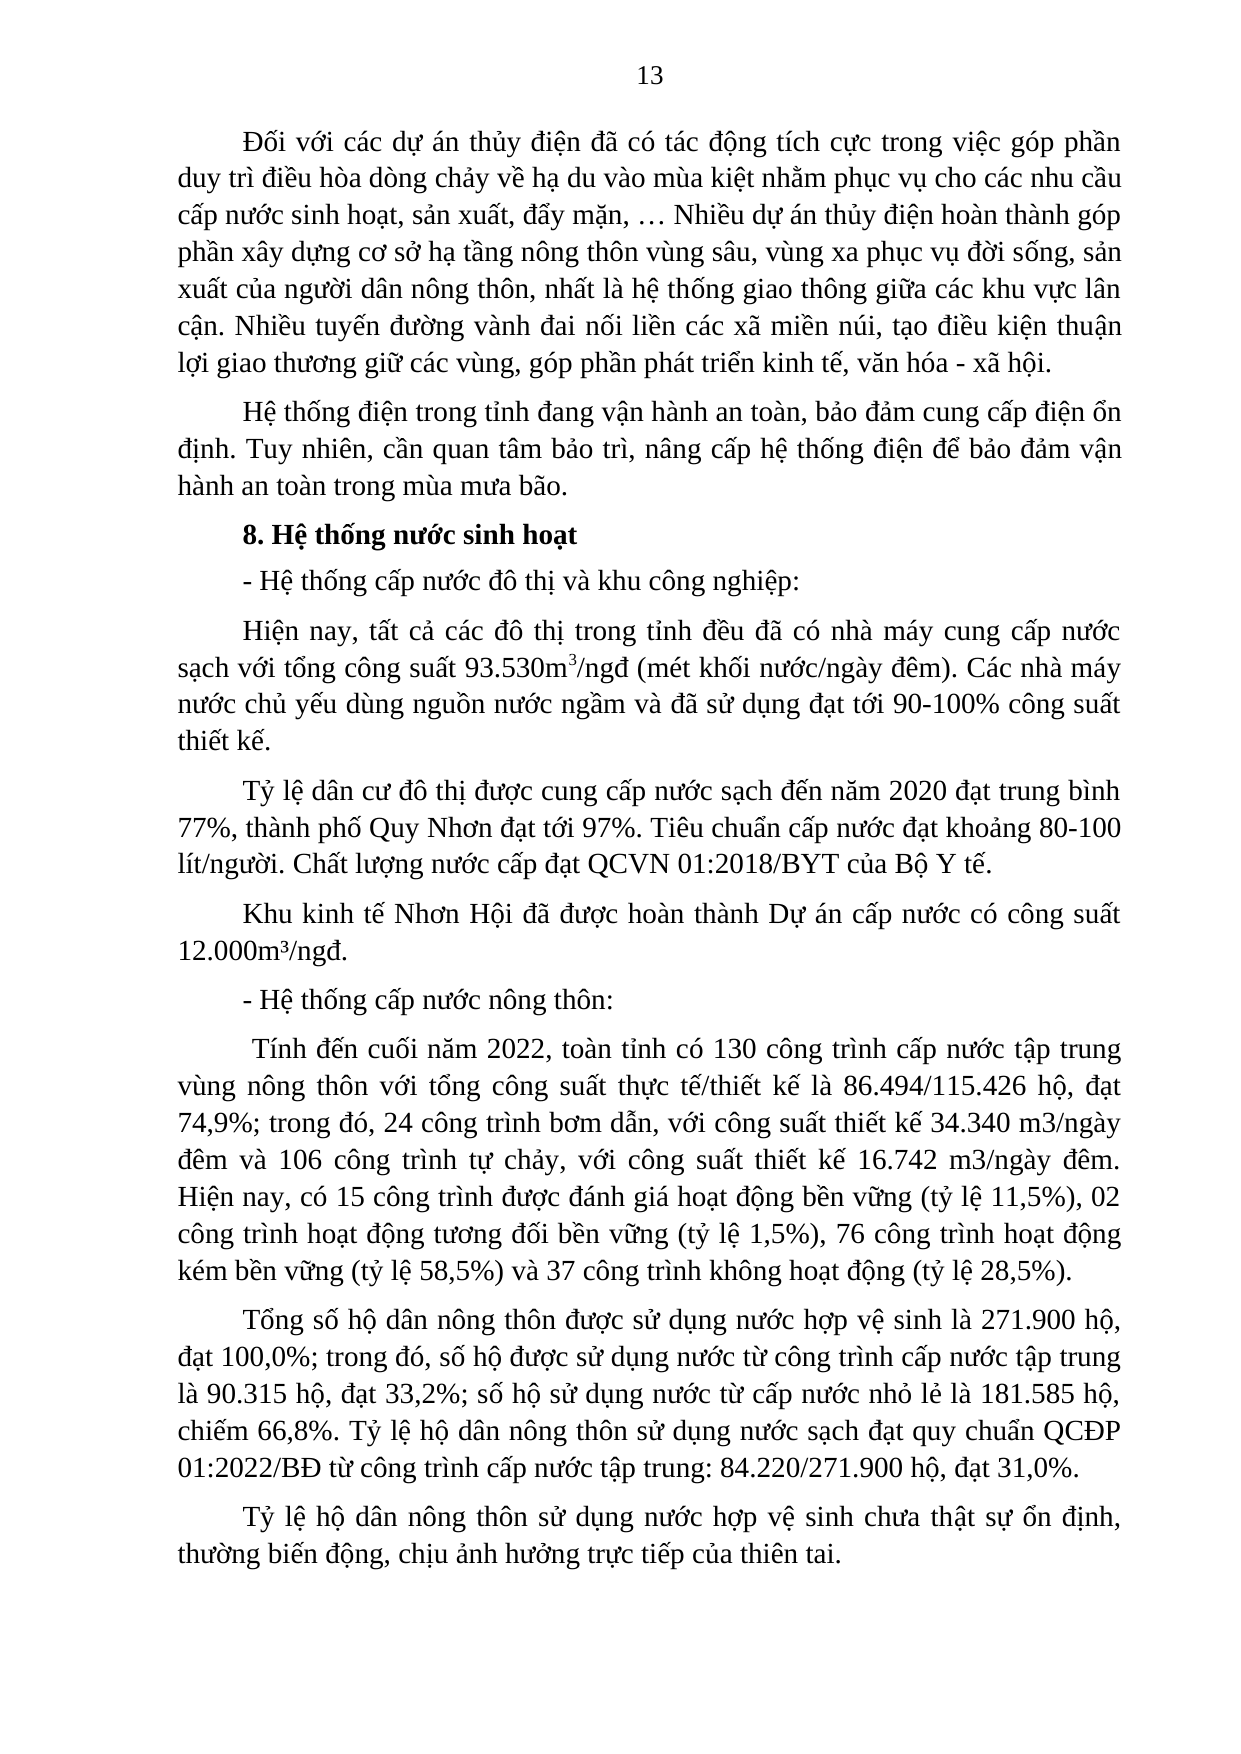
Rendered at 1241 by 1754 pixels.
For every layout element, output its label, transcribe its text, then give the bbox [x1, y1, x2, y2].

text - Hệ thống cấp nước nông thôn: [177, 982, 1122, 1016]
subtitle 8. Hệ thống nước sinh hoạt [177, 517, 1122, 551]
text Hệ thống điện trong tỉnh đang vận hành an toàn, bảo đảm cung cấp điện ổn định. Tuy nhiên, cần quan tâm bảo trì, nâng cấp hệ thống điện để bảo đảm vận hành an toàn trong mùa mưa bão. [177, 394, 1122, 502]
text Tính đến cuối năm 2022, toàn tỉnh có 130 công trình cấp nước tập trung vùng nông thôn với tổng công suất thực tế/thiết kế là 86.494/115.426 hộ, đạt 74,9%; trong đó, 24 công trình bơm dẫn, với công suất thiết kế 34.340 m3/ngày đêm và 106 công trình tự chảy, với công suất thiết kế 16.742 m3/ngày đêm. Hiện nay, có 15 công trình được đánh giá hoạt động bền vững (tỷ lệ 11,5%), 02 công trình hoạt động tương đối bền vững (tỷ lệ 1,5%), 76 công trình hoạt động kém bền vững (tỷ lệ 58,5%) và 37 công trình không hoạt động (tỷ lệ 28,5%). [177, 1032, 1122, 1286]
text Tỷ lệ dân cư đô thị được cung cấp nước sạch đến năm 2020 đạt trung bình 77%, thành phố Quy Nhơn đạt tới 97%. Tiêu chuẩn cấp nước đạt khoảng 80-100 lít/người. Chất lượng nước cấp đạt QCVN 01:2018/BYT của Bộ Y tế. [177, 773, 1122, 880]
text - Hệ thống cấp nước đô thị và khu công nghiệp: [177, 563, 1122, 597]
text Đối với các dự án thủy điện đã có tác động tích cực trong việc góp phần duy trì điều hòa dòng chảy về hạ du vào mùa kiệt nhằm phục vụ cho các nhu cầu cấp nước sinh hoạt, sản xuất, đẩy mặn, … Nhiều dự án thủy điện hoàn thành góp phần xây dựng cơ sở hạ tầng nông thôn vùng sâu, vùng xa phục vụ đời sống, sản xuất của người dân nông thôn, nhất là hệ thống giao thông giữa các khu vực lân cận. Nhiều tuyến đường vành đai nối liền các xã miền núi, tạo điều kiện thuận lợi giao thương giữ các vùng, góp phần phát triển kinh tế, văn hóa - xã hội. [177, 124, 1122, 378]
text Tỷ lệ hộ dân nông thôn sử dụng nước hợp vệ sinh chưa thật sự ổn định, thường biến động, chịu ảnh hưởng trực tiếp của thiên tai. [177, 1499, 1122, 1569]
text Tổng số hộ dân nông thôn được sử dụng nước hợp vệ sinh là 271.900 hộ, đạt 100,0%; trong đó, số hộ được sử dụng nước từ công trình cấp nước tập trung là 90.315 hộ, đạt 33,2%; số hộ sử dụng nước từ cấp nước nhỏ lẻ là 181.585 hộ, chiếm 66,8%. Tỷ lệ hộ dân nông thôn sử dụng nước sạch đạt quy chuẩn QCĐP 01:2022/BĐ từ công trình cấp nước tập trung: 84.220/271.900 hộ, đạt 31,0%. [177, 1302, 1122, 1483]
text Hiện nay, tất cả các đô thị trong tỉnh đều đã có nhà máy cung cấp nước sạch với tổng công suất 93.530m3/ngđ (mét khối nước/ngày đêm). Các nhà máy nước chủ yếu dùng nguồn nước ngầm và đã sử dụng đạt tới 90-100% công suất thiết kế. [177, 613, 1122, 757]
text Khu kinh tế Nhơn Hội đã được hoàn thành Dự án cấp nước có công suất 12.000m³/ngđ. [177, 896, 1122, 966]
